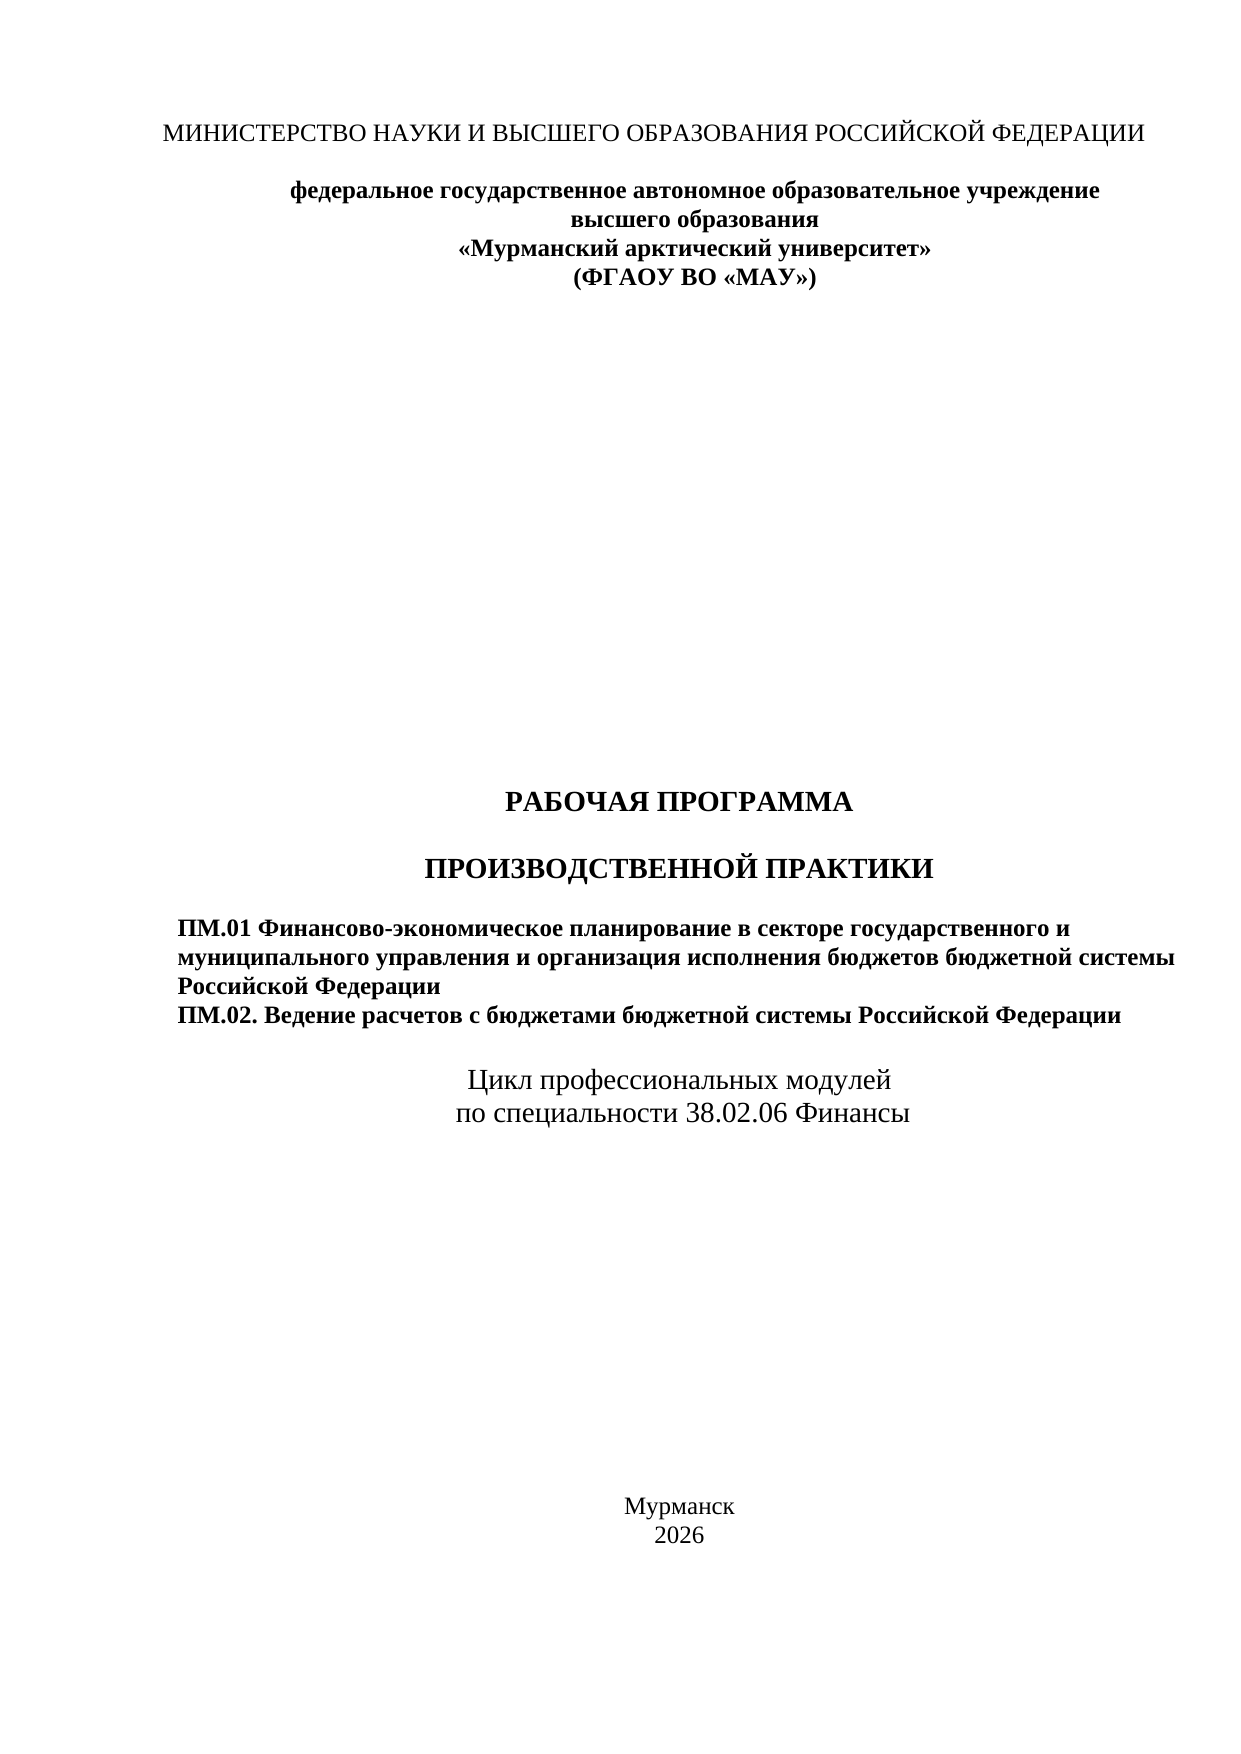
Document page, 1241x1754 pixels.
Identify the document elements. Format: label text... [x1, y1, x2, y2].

text МИНИСТЕРСТВО НАУКИ И ВЫСШЕГО ОБРАЗОВАНИЯ РОССИЙСКОЙ ФЕДЕРАЦИИ [162, 118, 1181, 147]
text 2026 [177, 1520, 1181, 1548]
text ПМ.01 Финансово-экономическое планирование в секторе государственного и муниципального управления и организация исполнения бюджетов бюджетной системы Российской Федерации [177, 913, 1181, 1000]
text по специальности 38.02.06 Финансы [177, 1096, 1181, 1129]
text РАБОЧАЯ ПРОГРАММа [177, 784, 1181, 818]
text (ФГАОУ ВО «МАУ») [177, 262, 1181, 291]
text высшего образования [177, 204, 1181, 233]
text Цикл профессиональных модулей [177, 1062, 1181, 1096]
text ПРОИЗВОДСТВЕННОЙ ПРАКТИКИ [177, 851, 1181, 885]
text ПМ.02. Ведение расчетов с бюджетами бюджетной системы Российской Федерации [177, 1000, 1181, 1028]
text федеральное государственное автономное образовательное учреждение [177, 176, 1181, 204]
text Мурманск [177, 1491, 1181, 1520]
text «Мурманский арктический университет» [177, 233, 1181, 262]
